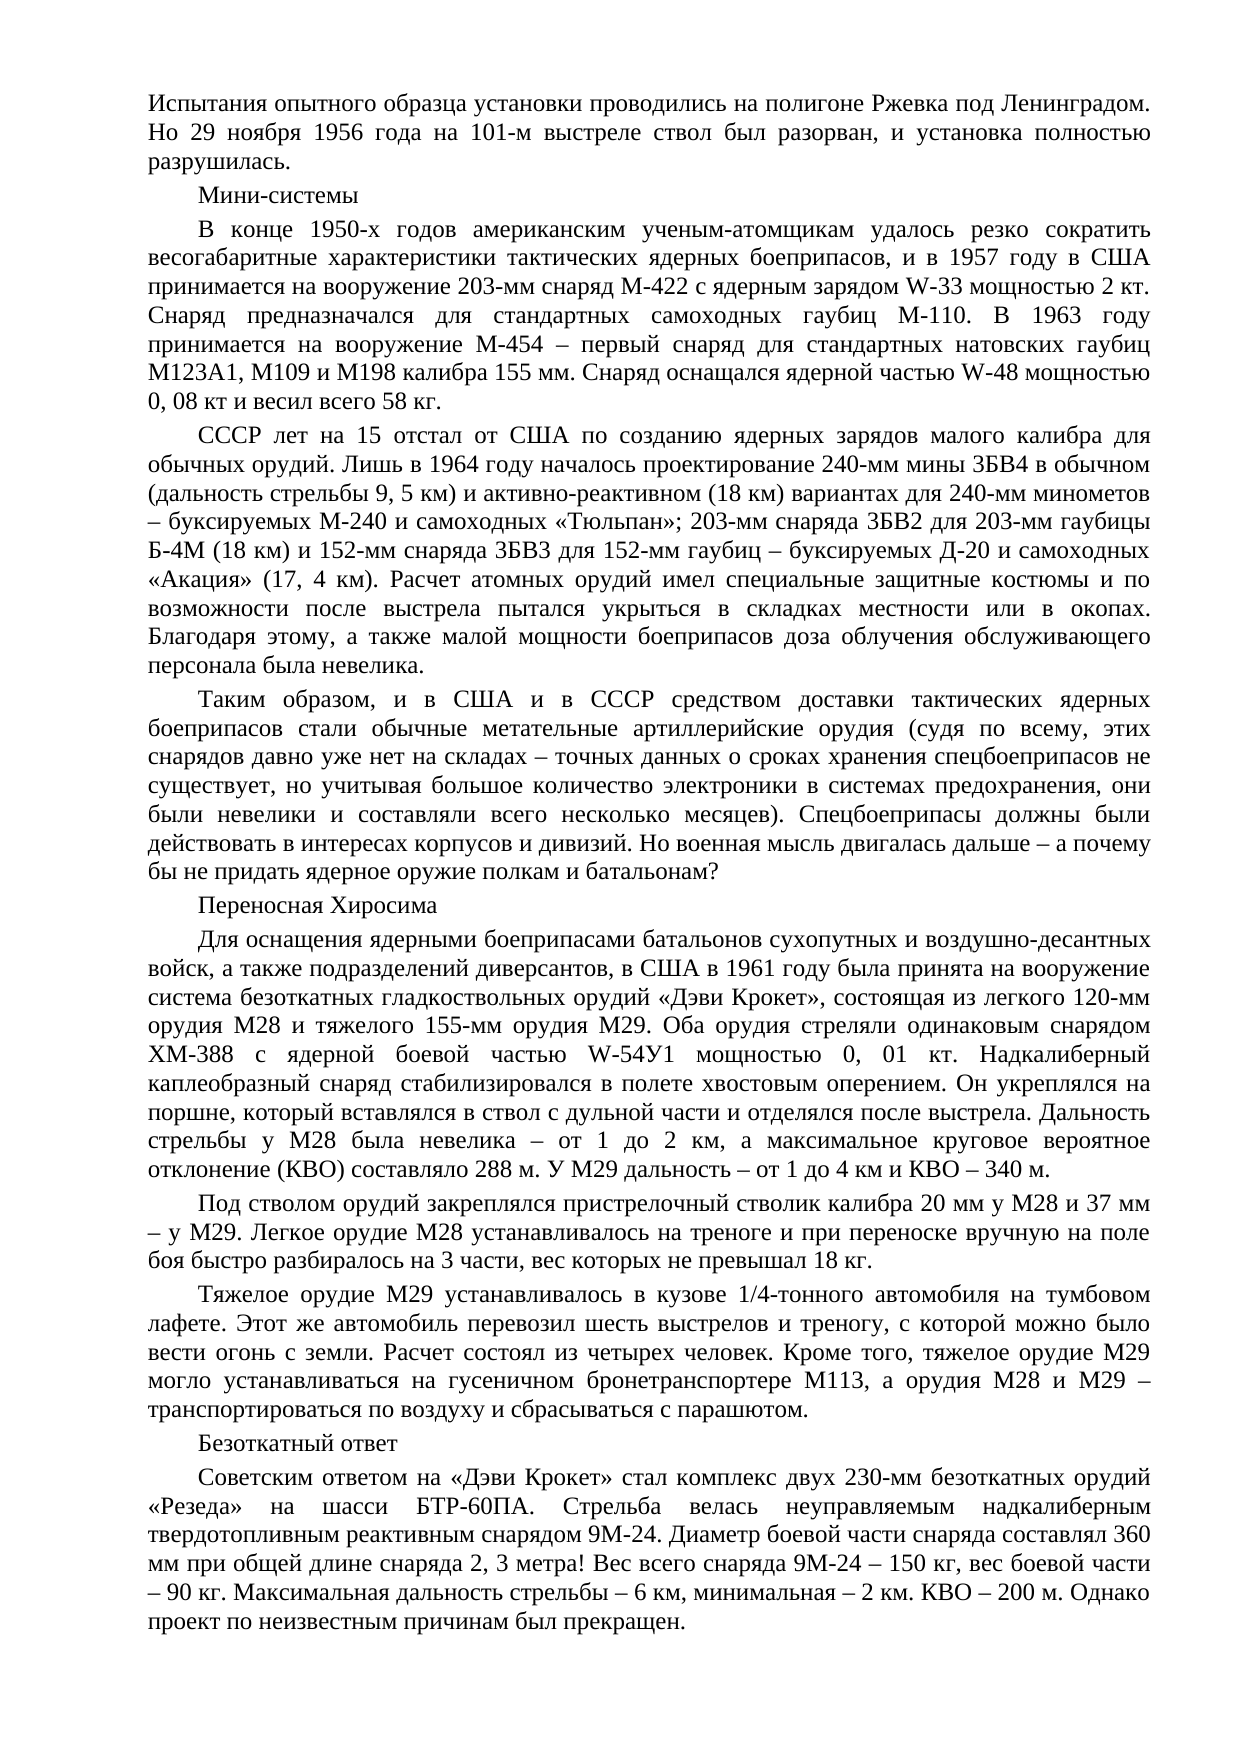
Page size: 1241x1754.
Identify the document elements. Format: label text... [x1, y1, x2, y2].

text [148, 88, 1152, 175]
text Тяжелое орудие М29 устанавливалось в кузове 1/4-тонного автомобиля на тумбовом лафете. Этот же автомобиль перевозил шесть выстрелов и треногу, с которой можно было вести огонь с земли. Расчет состоял из четырех человек. Кроме того, тяжелое орудие М29 могло устанавливаться на гусеничном бронетранспортере М113, а орудия М28 и М29 – транспортироваться по воздуху и сбрасываться с парашютом. [148, 1279, 1152, 1423]
text Безоткатный ответ [148, 1428, 1152, 1457]
text Таким образом, и в США и в СССР средством доставки тактических ядерных боеприпасов стали обычные метательные артиллерийские орудия (судя по всему, этих снарядов давно уже нет на складах – точных данных о сроках хранения спецбоеприпасов не существует, но учитывая большое количество электроники в системах предохранения, они были невелики и составляли всего несколько месяцев). Спецбоеприпасы должны были действовать в интересах корпусов и дивизий. Но военная мысль двигалась дальше – а почему бы не придать ядерное оружие полкам и батальонам? [148, 684, 1152, 885]
text Советским ответом на «Дэви Крокет» стал комплекс двух 230-мм безоткатных орудий «Резеда» на шасси БТР-60ПА. Стрельба велась неуправляемым надкалиберным твердотопливным реактивным снарядом 9М-24. Диаметр боевой части снаряда составлял 360 мм при общей длине снаряда 2, 3 метра! Вес всего снаряда 9М-24 – 150 кг, вес боевой части – 90 кг. Максимальная дальность стрельбы – 6 км, минимальная – 2 км. КВО – 200 м. Однако проект по неизвестным причинам был прекращен. [148, 1462, 1152, 1634]
text СССР лет на 15 отстал от США по созданию ядерных зарядов малого калибра для обычных орудий. Лишь в 1964 году началось проектирование 240-мм мины 3БВ4 в обычном (дальность стрельбы 9, 5 км) и активно-реактивном (18 км) вариантах для 240-мм минометов – буксируемых М-240 и самоходных «Тюльпан»; 203-мм снаряда 3БВ2 для 203-мм гаубицы Б-4М (18 км) и 152-мм снаряда 3БВ3 для 152-мм гаубиц – буксируемых Д-20 и самоходных «Акация» (17, 4 км). Расчет атомных орудий имел специальные защитные костюмы и по возможности после выстрела пытался укрыться в складках местности или в окопах. Благодаря этому, а также малой мощности боеприпасов доза облучения обслуживающего персонала была невелика. [148, 420, 1152, 679]
text В конце 1950-х годов американским ученым-атомщикам удалось резко сократить весогабаритные характеристики тактических ядерных боеприпасов, и в 1957 году в США принимается на вооружение 203-мм снаряд М-422 с ядерным зарядом W-33 мощностью 2 кт. Снаряд предназначался для стандартных самоходных гаубиц М-110. В 1963 году принимается на вооружение М-454 – первый снаряд для стандартных натовских гаубиц М123А1, М109 и М198 калибра 155 мм. Снаряд оснащался ядерной частью W-48 мощностью 0, 08 кт и весил всего 58 кг. [148, 214, 1152, 415]
text Мини-системы [148, 180, 1152, 209]
text Под стволом орудий закреплялся пристрелочный стволик калибра 20 мм у М28 и 37 мм – у М29. Легкое орудие М28 устанавливалось на треноге и при переноске вручную на поле боя быстро разбиралось на 3 части, вес которых не превышал 18 кг. [148, 1188, 1152, 1274]
text Переносная Хиросима [148, 890, 1152, 919]
text Для оснащения ядерными боеприпасами батальонов сухопутных и воздушно-десантных войск, а также подразделений диверсантов, в США в 1961 году была принята на вооружение система безоткатных гладкоствольных орудий «Дэви Крокет», состоящая из легкого 120-мм орудия М28 и тяжелого 155-мм орудия М29. Оба орудия стреляли одинаковым снарядом ХМ-388 с ядерной боевой частью W-54У1 мощностью 0, 01 кт. Надкалиберный каплеобразный снаряд стабилизировался в полете хвостовым оперением. Он укреплялся на поршне, который вставлялся в ствол с дульной части и отделялся после выстрела. Дальность стрельбы у М28 была невелика – от 1 до 2 км, а максимальное круговое вероятное отклонение (КВО) составляло 288 м. У М29 дальность – от 1 до 4 км и КВО – 340 м. [148, 924, 1152, 1183]
